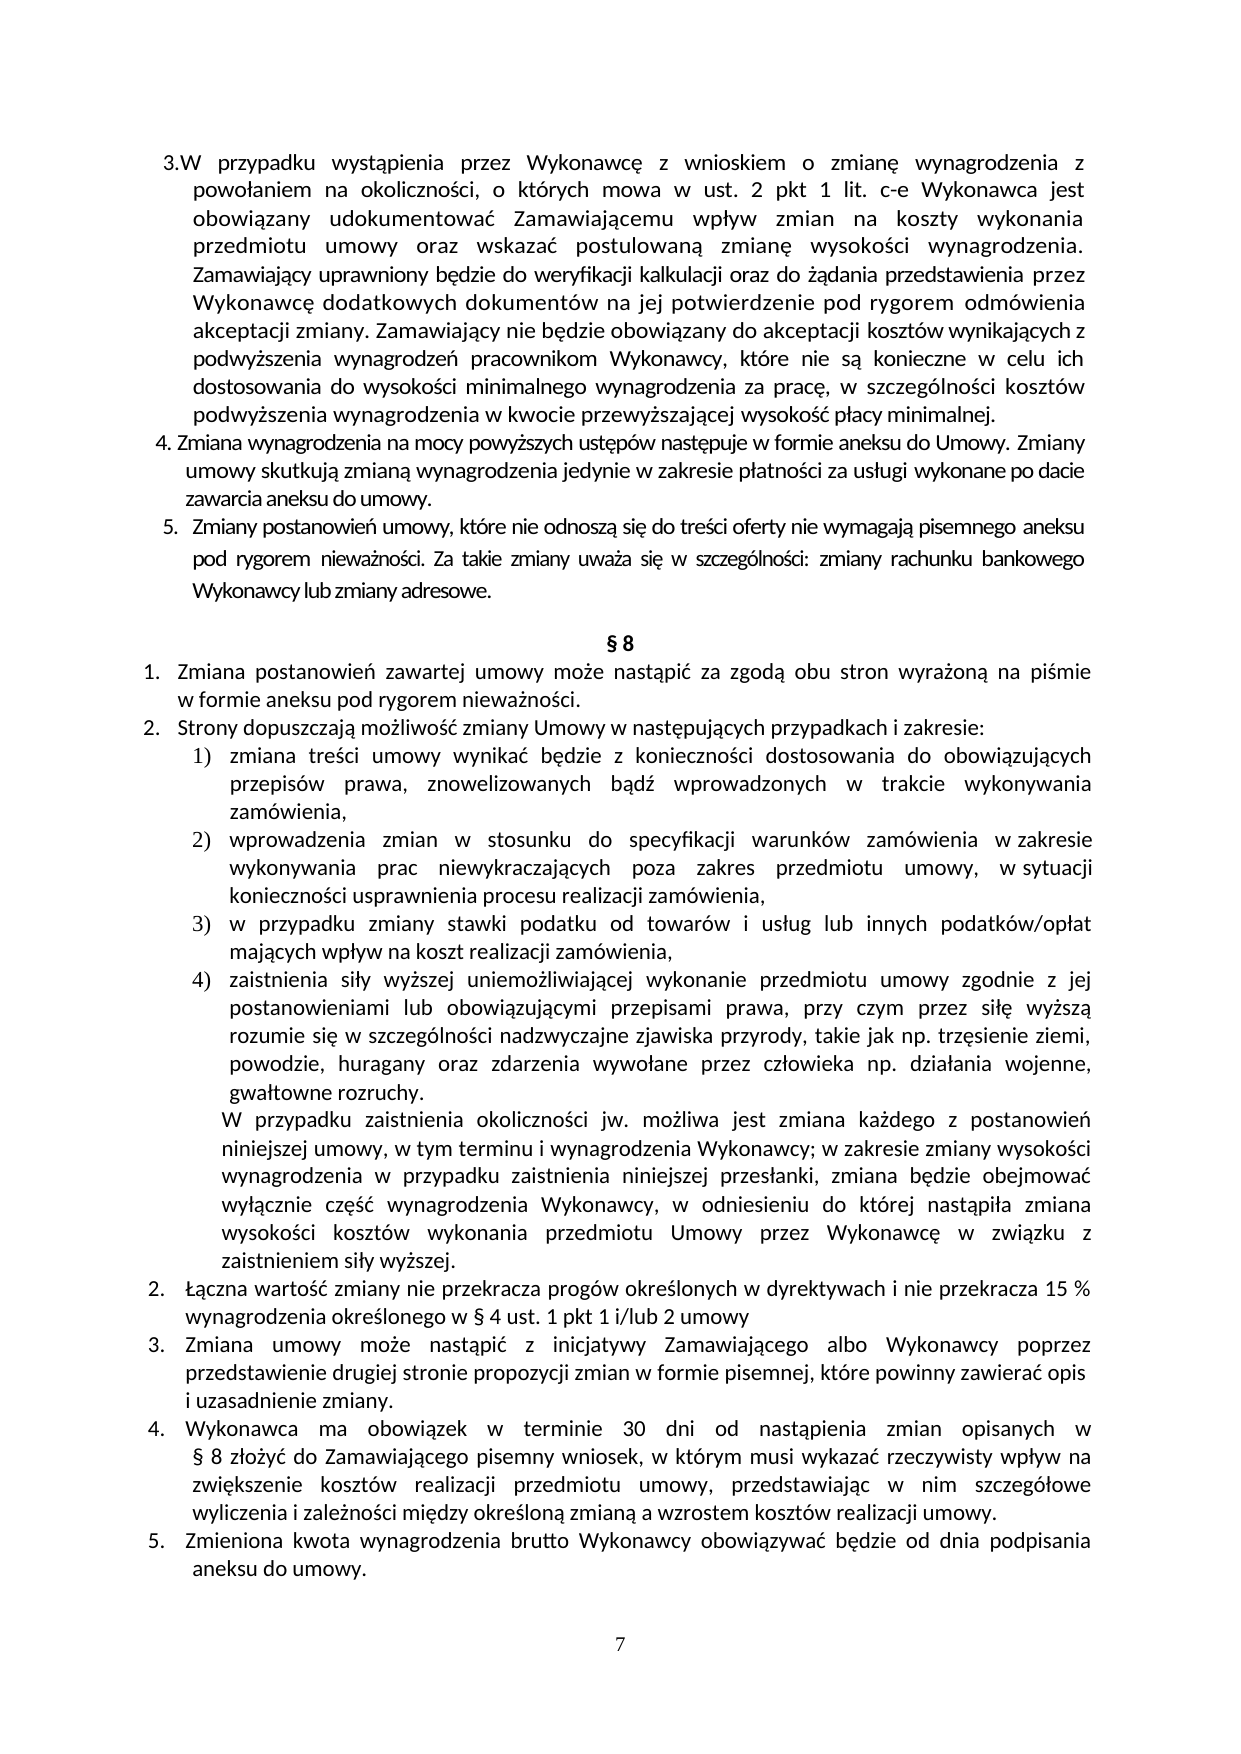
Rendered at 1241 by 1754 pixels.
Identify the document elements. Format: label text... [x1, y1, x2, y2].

list W przypadku zaistnienia okoliczności jw. możliwa jest zmiana każdego z postanowień niniejszej umowy, w tym terminu i wynagrodzenia Wykonawcy; w zakresie zmiany wysokości wynagrodzenia w przypadku zaistnienia niniejszej przesłanki, zmiana będzie obejmować wyłącznie część wynagrodzenia Wykonawcy, w odniesieniu do której nastąpiła zmiana wysokości kosztów wykonania przedmiotu Umowy przez Wykonawcę w związku z zaistnieniem siły wyższej. [221, 1106, 1093, 1274]
list Łączna wartość zmiany nie przekracza progów określonych w dyrektywach i nie przekracza 15 % wynagrodzenia określonego w § 4 ust. 1 pkt 1 i/lub 2 umowy [148, 1274, 1093, 1330]
list zaistnienia siły wyższej uniemożliwiającej wykonanie przedmiotu umowy zgodnie z jej postanowieniami lub obowiązującymi przepisami prawa, przy czym przez siłę wyższą rozumie się w szczególności nadzwyczajne zjawiska przyrody, takie jak np. trzęsienie ziemi, powodzie, huragany oraz zdarzenia wywołane przez człowieka np. działania wojenne, gwałtowne rozruchy. [192, 966, 1093, 1106]
list w przypadku zmiany stawki podatku od towarów i usług lub innych podatków/opłat mających wpływ na koszt realizacji zamówienia, [192, 909, 1093, 966]
list Wykonawca ma obowiązek w terminie 30 dni od nastąpienia zmian opisanych w § 8 złożyć do Zamawiającego pisemny wniosek, w którym musi wykazać rzeczywisty wpływ na zwiększenie kosztów realizacji przedmiotu umowy, przedstawiając w nim szczegółowe wyliczenia i zależności między określoną zmianą a wzrostem kosztów realizacji umowy. [148, 1414, 1093, 1526]
list Zmiana postanowień zawartej umowy może nastąpić za zgodą obu stron wyrażoną na piśmie w formie aneksu pod rygorem nieważności. [143, 657, 1093, 713]
list zmiana treści umowy wynikać będzie z konieczności dostosowania do obowiązujących przepisów prawa, znowelizowanych bądź wprowadzonych w trakcie wykonywania zamówienia, [192, 741, 1093, 825]
list W przypadku wystąpienia przez Wykonawcę z wnioskiem o zmianę wynagrodzenia z powołaniem na okoliczności, o których mowa w ust. 2 pkt 1 lit. c-e Wykonawca jest obowiązany udokumentować Zamawiającemu wpływ zmian na koszty wykonania przedmiotu umowy oraz wskazać postulowaną zmianę wysokości wynagrodzenia. Zamawiający uprawniony będzie do weryfikacji kalkulacji oraz do żądania przedstawienia przez Wykonawcę dodatkowych dokumentów na jej potwierdzenie pod rygorem odmówienia akceptacji zmiany. Zamawiający nie będzie obowiązany do akceptacji kosztów wynikających z podwyższenia wynagrodzeń pracownikom Wykonawcy, które nie są konieczne w celu ich dostosowania do wysokości minimalnego wynagrodzenia za pracę, w szczególności kosztów podwyższenia wynagrodzenia w kwocie przewyższającej wysokość płacy minimalnej. [163, 148, 1085, 428]
list Zmiany postanowień umowy, które nie odnoszą się do treści oferty nie wymagają pisemnego aneksu pod rygorem nieważności. Za takie zmiany uważa się w szczególności: zmiany rachunku bankowego Wykonawcy lub zmiany adresowe. [162, 512, 1085, 604]
list Zmieniona kwota wynagrodzenia brutto Wykonawcy obowiązywać będzie od dnia podpisania aneksu do umowy. [148, 1526, 1093, 1582]
text § 8 [148, 629, 1093, 657]
list wprowadzenia zmian w stosunku do specyfikacji warunków zamówienia w zakresie wykonywania prac niewykraczających poza zakres przedmiotu umowy, w sytuacji konieczności usprawnienia procesu realizacji zamówienia, [192, 825, 1093, 909]
text 4. Zmiana wynagrodzenia na mocy powyższych ustępów następuje w formie aneksu do Umowy. Zmiany umowy skutkują zmianą wynagrodzenia jedynie w zakresie płatności za usługi wykonane po dacie zawarcia aneksu do umowy. [155, 428, 1085, 512]
list Strony dopuszczają możliwość zmiany Umowy w następujących przypadkach i zakresie: [143, 713, 1093, 741]
list Zmiana umowy może nastąpić z inicjatywy Zamawiającego albo Wykonawcy poprzez przedstawienie drugiej stronie propozycji zmian w formie pisemnej, które powinny zawierać opis i uzasadnienie zmiany. [148, 1330, 1093, 1414]
